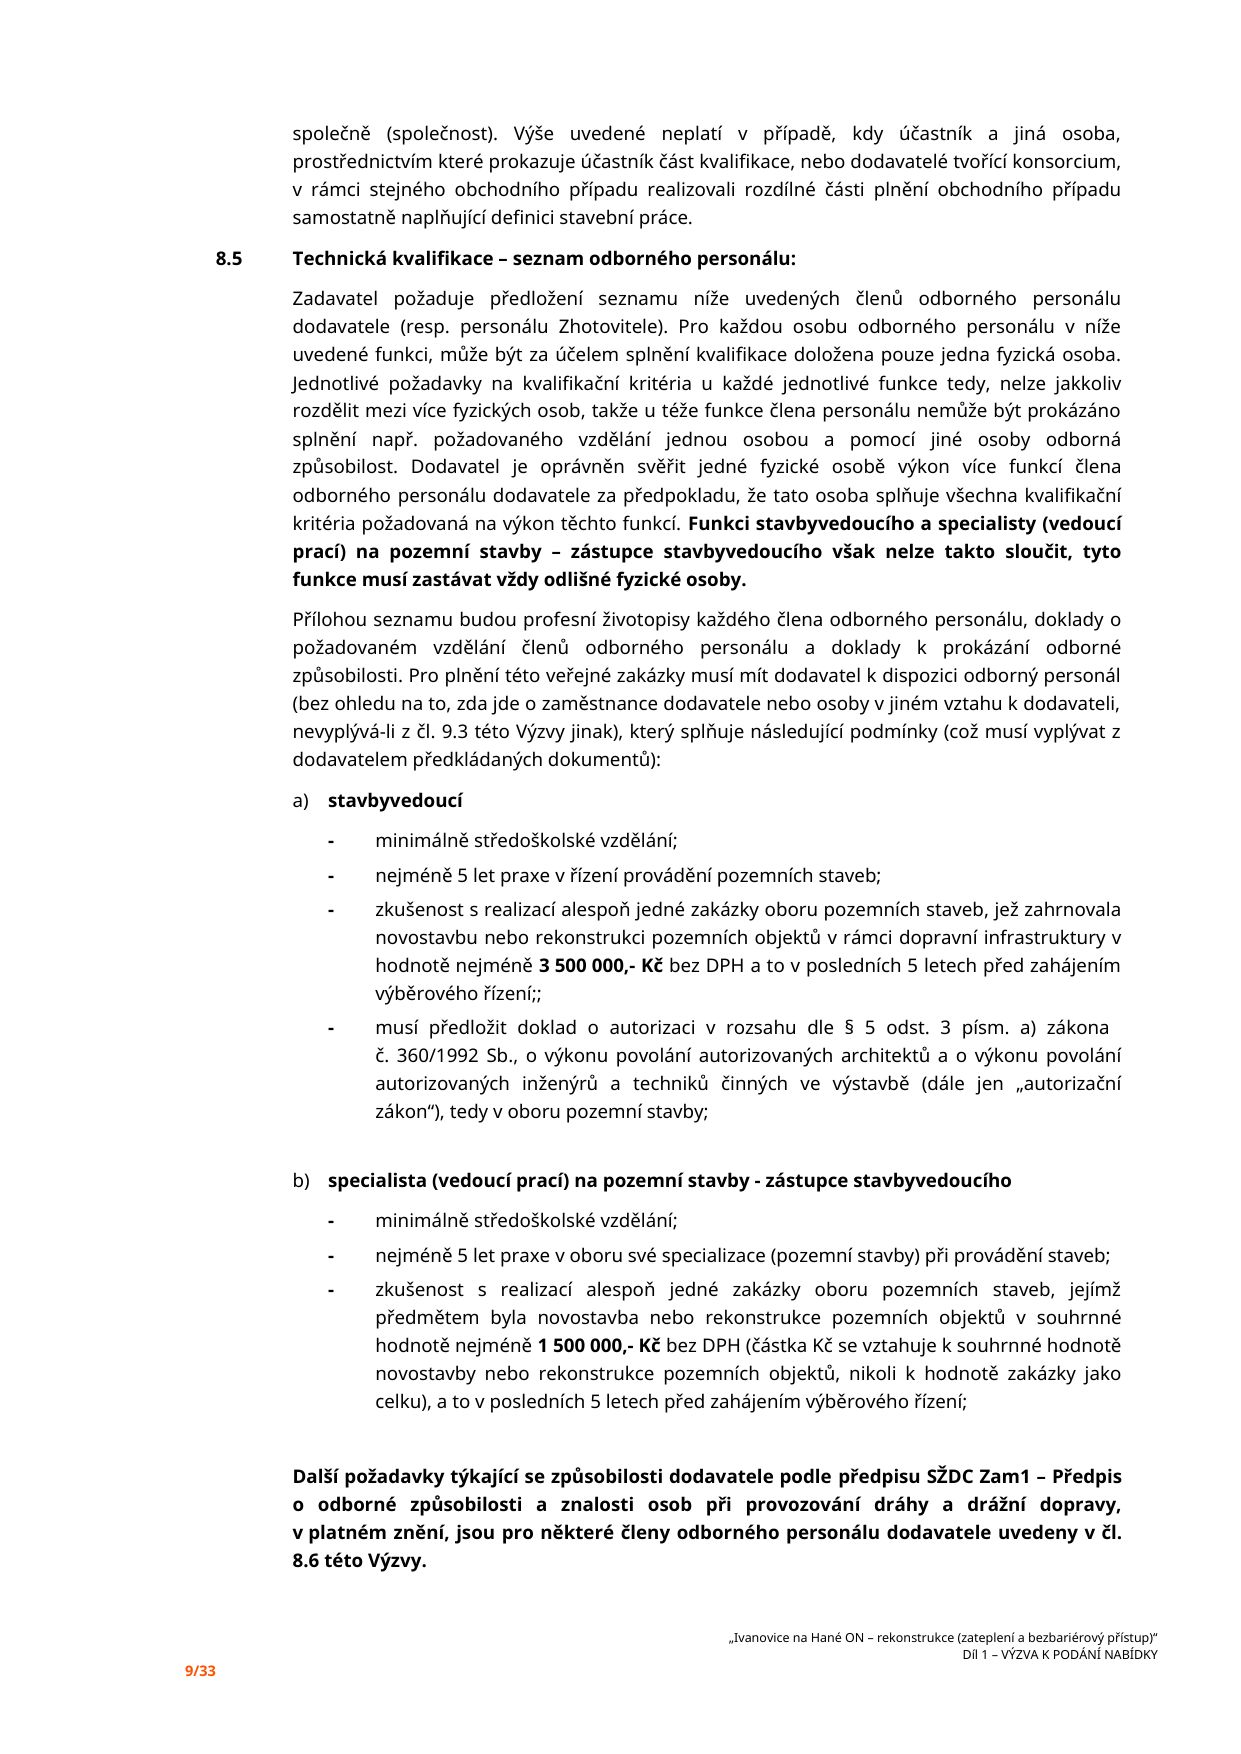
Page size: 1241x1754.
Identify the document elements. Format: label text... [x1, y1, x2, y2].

text Další požadavky týkající se způsobilosti dodavatele podle předpisu SŽDC Zam1 – Předpis o odborné způsobilosti a znalosti osob při provozování dráhy a drážní dopravy, v platném znění, jsou pro některé členy odborného personálu dodavatele uvedeny v čl. 8.6 této Výzvy. [292, 1463, 1122, 1573]
list stavbyvedoucí [292, 787, 1122, 813]
text minimálně středoškolské vzdělání; [328, 828, 1122, 853]
text zkušenost s realizací alespoň jedné zakázky oboru pozemních staveb, jejímž předmětem byla novostavba nebo rekonstrukce pozemních objektů v souhrnné hodnotě nejméně 1 500 000,- Kč bez DPH (částka Kč se vztahuje k souhrnné hodnotě novostavby nebo rekonstrukce pozemních objektů, nikoli k hodnotě zakázky jako celku), a to v posledních 5 letech před zahájením výběrového řízení; [328, 1276, 1122, 1414]
list specialista (vedoucí prací) na pozemní stavby - zástupce stavbyvedoucího [292, 1167, 1122, 1193]
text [292, 121, 1122, 230]
text nejméně 5 let praxe v řízení provádění pozemních staveb; [328, 862, 1122, 887]
text minimálně středoškolské vzdělání; [328, 1208, 1122, 1233]
text Technická kvalifikace – seznam odborného personálu: [216, 245, 1122, 271]
text musí předložit doklad o autorizaci v rozsahu dle § 5 odst. 3 písm. a) zákona č. 360/1992 Sb., o výkonu povolání autorizovaných architektů a o výkonu povolání autorizovaných inženýrů a techniků činných ve výstavbě (dále jen „autorizační zákon“), tedy v oboru pozemní stavby; [328, 1014, 1122, 1124]
text Přílohou seznamu budou profesní životopisy každého člena odborného personálu, doklady o požadovaném vzdělání členů odborného personálu a doklady k prokázání odborné způsobilosti. Pro plnění této veřejné zakázky musí mít dodavatel k dispozici odborný personál (bez ohledu na to, zda jde o zaměstnance dodavatele nebo osoby v jiném vztahu k dodavateli, nevyplývá-li z čl. 9.3 této Výzvy jinak), který splňuje následující podmínky (což musí vyplývat z dodavatelem předkládaných dokumentů): [292, 606, 1122, 772]
text Zadavatel požaduje předložení seznamu níže uvedených členů odborného personálu dodavatele (resp. personálu Zhotovitele). Pro každou osobu odborného personálu v níže uvedené funkci, může být za účelem splnění kvalifikace doložena pouze jedna fyzická osoba. Jednotlivé požadavky na kvalifikační kritéria u každé jednotlivé funkce tedy, nelze jakkoliv rozdělit mezi více fyzických osob, takže u téže funkce člena personálu nemůže být prokázáno splnění např. požadovaného vzdělání jednou osobou a pomocí jiné osoby odborná způsobilost. Dodavatel je oprávněn svěřit jedné fyzické osobě výkon více funkcí člena odborného personálu dodavatele za předpokladu, že tato osoba splňuje všechna kvalifikační kritéria požadovaná na výkon těchto funkcí. Funkci stavbyvedoucího a specialisty (vedoucí prací) na pozemní stavby – zástupce stavbyvedoucího však nelze takto sloučit, tyto funkce musí zastávat vždy odlišné fyzické osoby. [292, 286, 1122, 591]
text nejméně 5 let praxe v oboru své specializace (pozemní stavby) při provádění staveb; [328, 1242, 1122, 1267]
text zkušenost s realizací alespoň jedné zakázky oboru pozemních staveb, jež zahrnovala novostavbu nebo rekonstrukci pozemních objektů v rámci dopravní infrastruktury v hodnotě nejméně 3 500 000,- Kč bez DPH a to v posledních 5 letech před zahájením výběrového řízení;; [328, 896, 1122, 1006]
